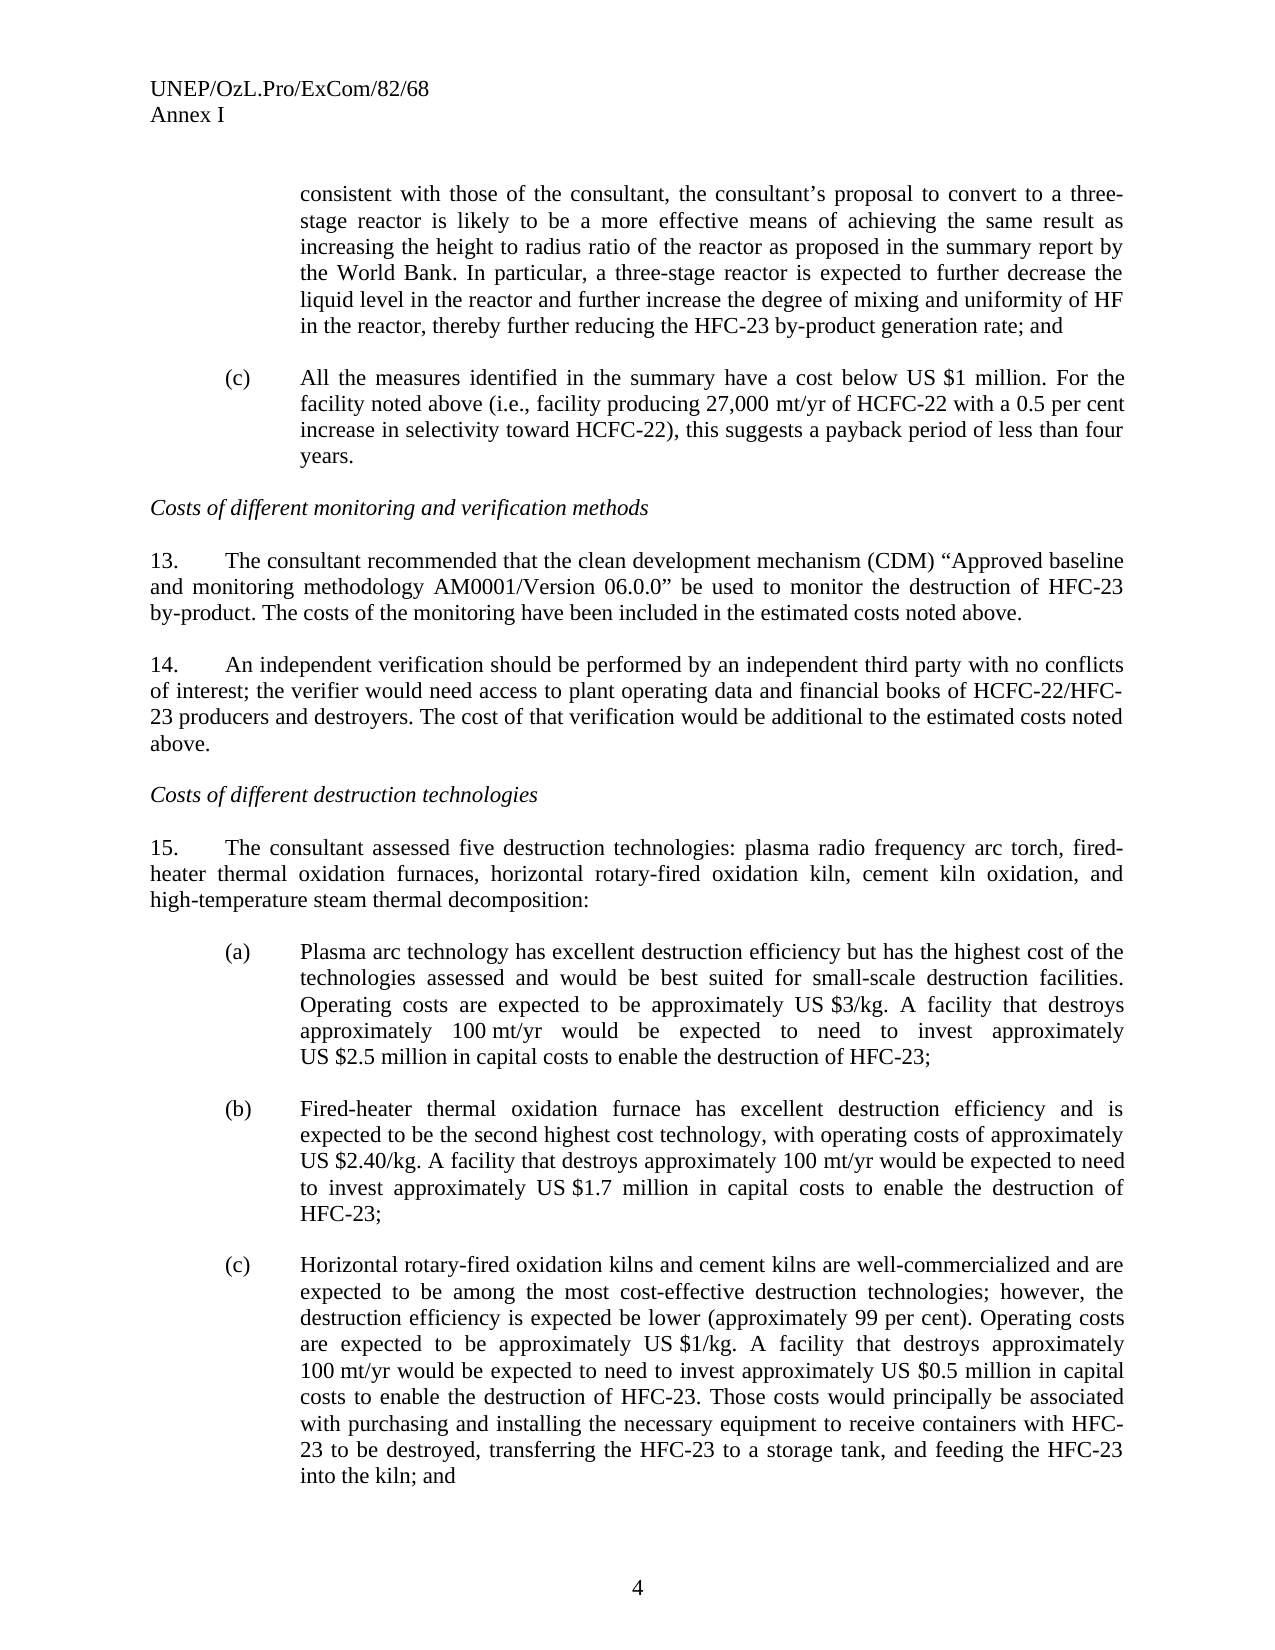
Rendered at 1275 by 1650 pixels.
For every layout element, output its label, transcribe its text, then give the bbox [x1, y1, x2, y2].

text Costs of different monitoring and verification methods [150, 494, 1125, 520]
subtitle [225, 180, 1125, 338]
subtitle The consultant assessed five destruction technologies: plasma radio frequency arc torch, fired-heater thermal oxidation furnaces, horizontal rotary-fired oxidation kiln, cement kiln oxidation, and high-temperature steam thermal decomposition: [150, 834, 1125, 913]
subtitle All the measures identified in the summary have a cost below US $1 million. For the facility noted above (i.e., facility producing 27,000 mt/yr of HCFC-22 with a 0.5 per cent increase in selectivity toward HCFC-22), this suggests a payback period of less than four years. [225, 363, 1125, 469]
subtitle Fired-heater thermal oxidation furnace has excellent destruction efficiency and is expected to be the second highest cost technology, with operating costs of approximately US $2.40/kg. A facility that destroys approximately 100 mt/yr would be expected to need to invest approximately US $1.7 million in capital costs to enable the destruction of HFC-23; [225, 1095, 1125, 1226]
subtitle Horizontal rotary-fired oxidation kilns and cement kilns are well-commercialized and are expected to be among the most cost-effective destruction technologies; however, the destruction efficiency is expected be lower (approximately 99 per cent). Operating costs are expected to be approximately US $1/kg. A facility that destroys approximately 100 mt/yr would be expected to need to invest approximately US $0.5 million in capital costs to enable the destruction of HFC-23. Those costs would principally be associated with purchasing and installing the necessary equipment to receive containers with HFC-23 to be destroyed, transferring the HFC-23 to a storage tank, and feeding the HFC-23 into the kiln; and [225, 1251, 1125, 1489]
subtitle An independent verification should be performed by an independent third party with no conflicts of interest; the verifier would need access to plant operating data and financial books of HCFC-22/HFC-23 producers and destroyers. The cost of that verification would be additional to the estimated costs noted above. [150, 651, 1125, 756]
subtitle Plasma arc technology has excellent destruction efficiency but has the highest cost of the technologies assessed and would be best suited for small-scale destruction facilities. Operating costs are expected to be approximately US $3/kg. A facility that destroys approximately 100 mt/yr would be expected to need to invest approximately US $2.5 million in capital costs to enable the destruction of HFC-23; [225, 938, 1125, 1070]
text Costs of different destruction technologies [150, 781, 1125, 807]
subtitle The consultant recommended that the clean development mechanism (CDM) “Approved baseline and monitoring methodology AM0001/Version 06.0.0” be used to monitor the destruction of HFC-23 by-product. The costs of the monitoring have been included in the estimated costs noted above. [150, 547, 1125, 626]
